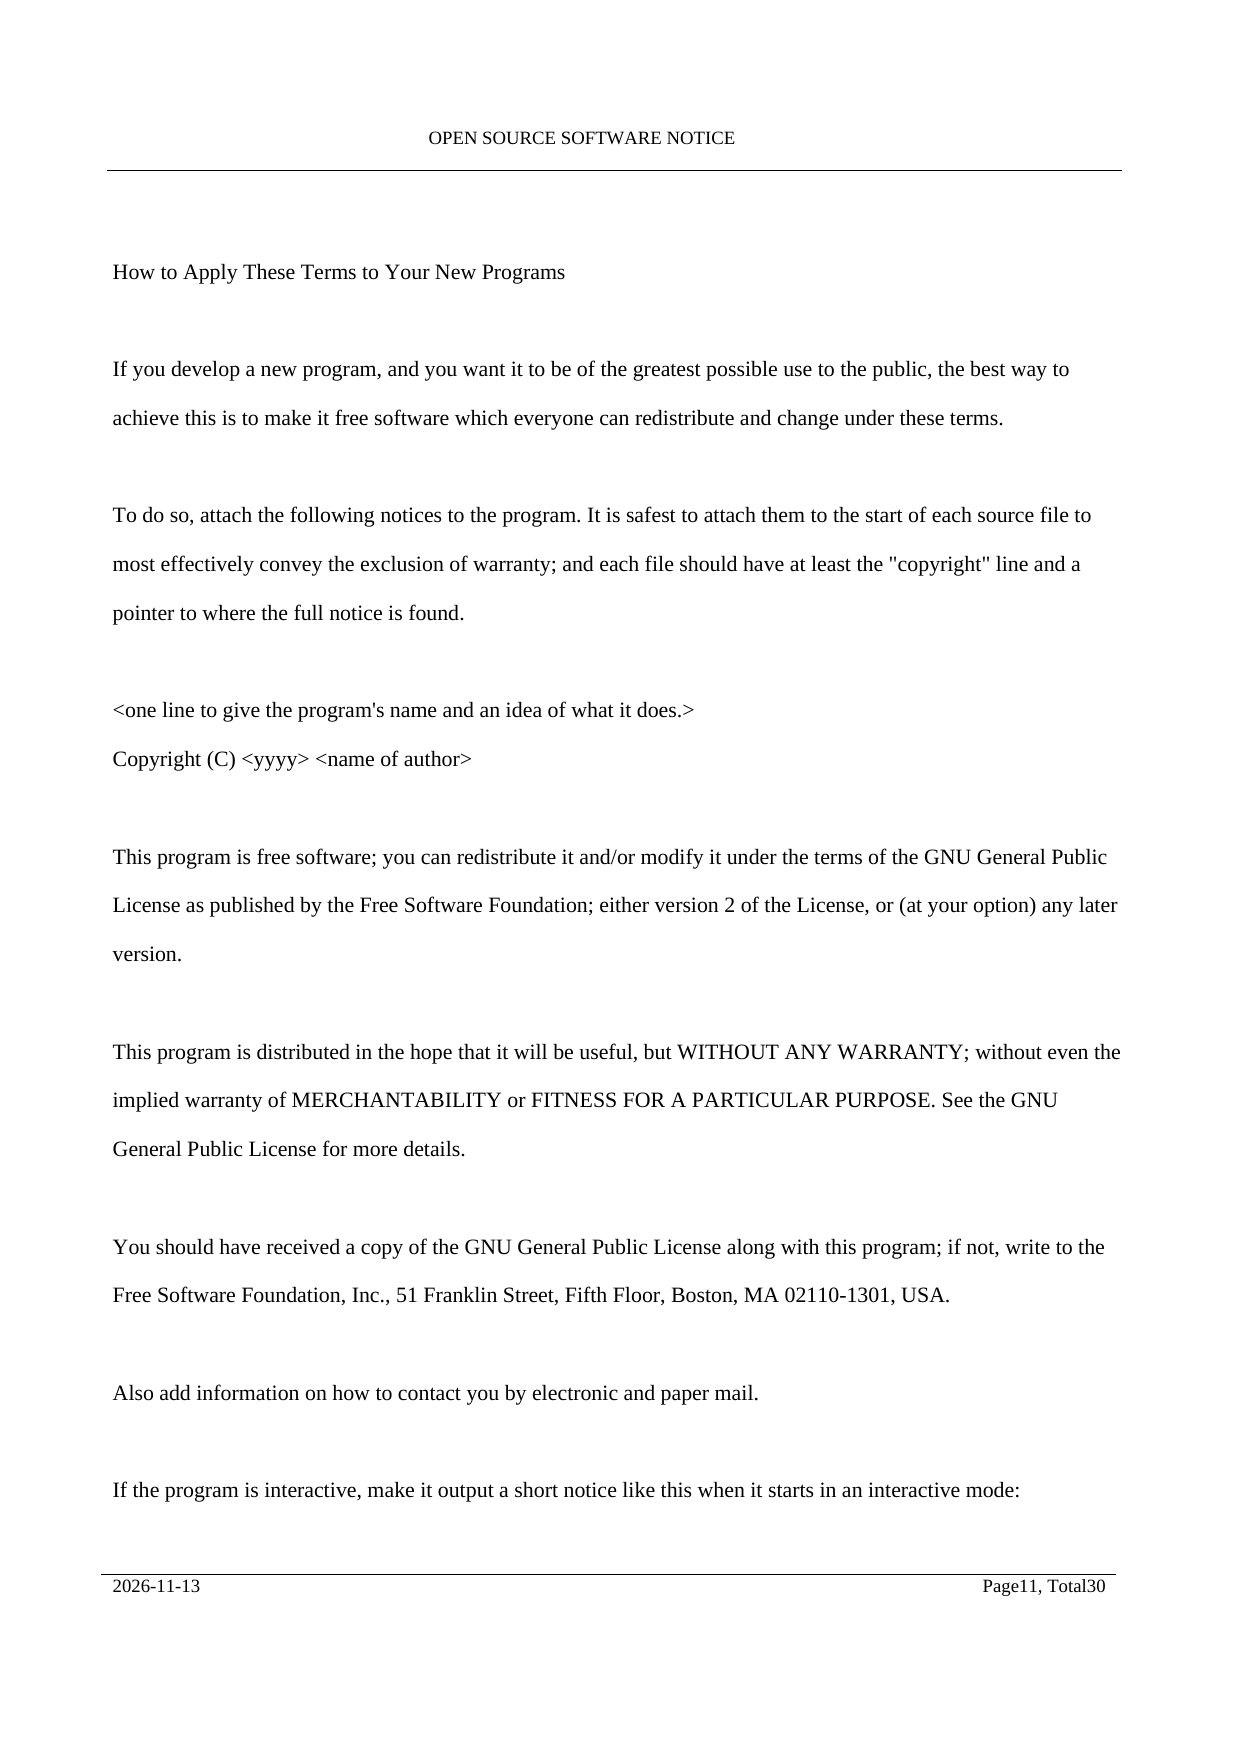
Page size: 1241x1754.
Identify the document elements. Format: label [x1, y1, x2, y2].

text [112, 206, 1128, 1506]
